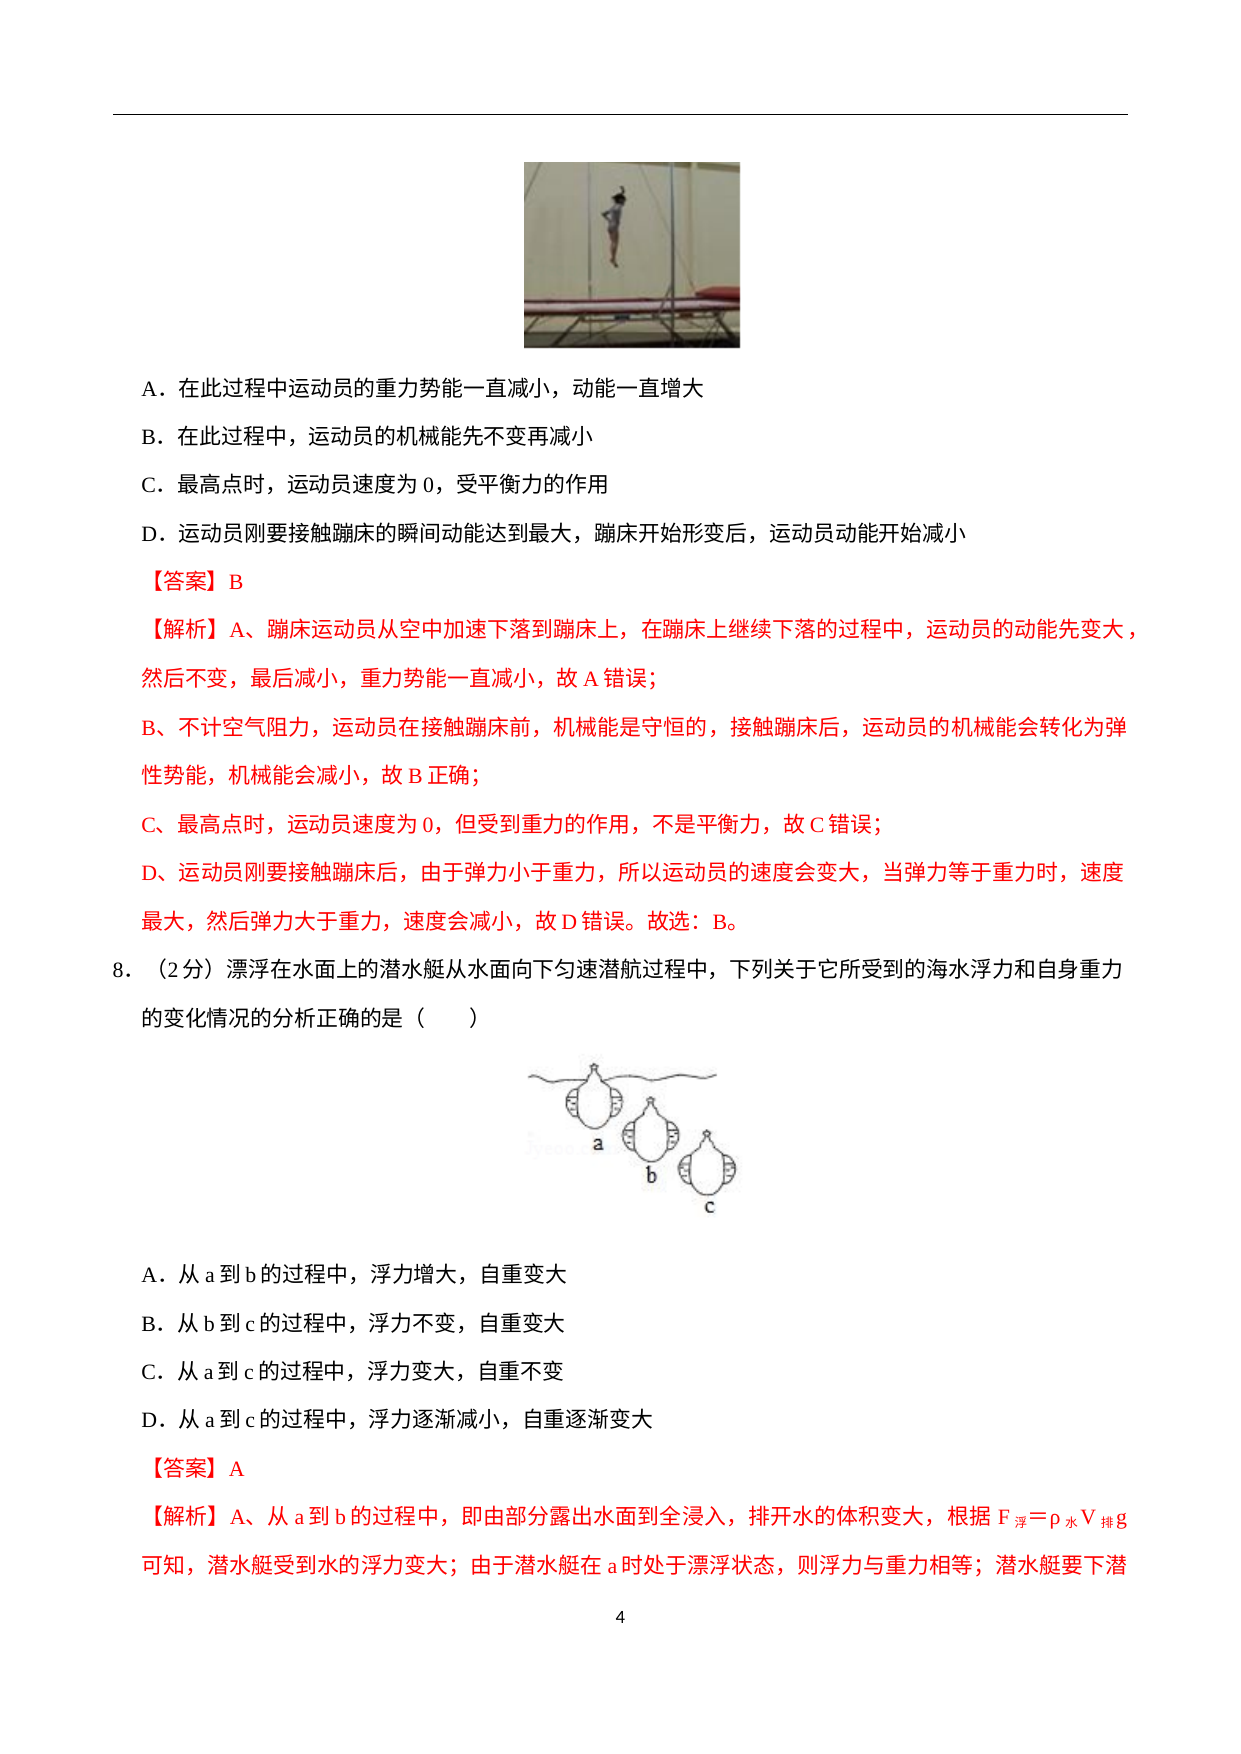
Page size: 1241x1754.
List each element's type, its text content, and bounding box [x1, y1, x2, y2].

picture [524, 162, 745, 353]
text 8．（2分）漂浮在水面上的潜水艇从水面向下匀速潜航过程中，下列关于它所受到的海水浮力和自身重力的变化情况的分析正确的是（ ） [112, 952, 1128, 1033]
text C、最高点时，运动员速度为0，但受到重力的作用，不是平衡力，故C错误； [141, 806, 1128, 839]
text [141, 1499, 1128, 1580]
text A．从a到b的过程中，浮力增大，自重变大 [112, 1257, 1128, 1289]
text 【答案】A [141, 1450, 1128, 1483]
text D．从a到c的过程中，浮力逐渐减小，自重逐渐变大 [112, 1402, 1128, 1434]
text A．在此过程中运动员的重力势能一直减小，动能一直增大 [112, 370, 1128, 403]
text B．在此过程中，运动员的机械能先不变再减小 [112, 419, 1128, 451]
text D．运动员刚要接触蹦床的瞬间动能达到最大，蹦床开始形变后，运动员动能开始减小 [112, 515, 1128, 548]
text B．从b到c的过程中，浮力不变，自重变大 [112, 1305, 1128, 1338]
text D、运动员刚要接触蹦床后，由于弹力小于重力，所以运动员的速度会变大，当弹力等于重力时，速度最大，然后弹力大于重力，速度会减小，故D错误。故选：B。 [141, 854, 1128, 936]
text 【解析】A、蹦床运动员从空中加速下落到蹦床上，在蹦床上继续下落的过程中，运动员的动能先变大，然后不变，最后减小，重力势能一直减小，故A错误； [141, 612, 1128, 693]
text 【答案】B [141, 564, 1128, 596]
text B、不计空气阻力，运动员在接触蹦床前，机械能是守恒的，接触蹦床后，运动员的机械能会转化为弹性势能，机械能会减小，故B正确； [141, 709, 1128, 790]
picture [522, 1048, 747, 1224]
text C．最高点时，运动员速度为 0，受平衡力的作用 [112, 467, 1128, 499]
text C．从a到c的过程中，浮力变大，自重不变 [112, 1354, 1128, 1386]
